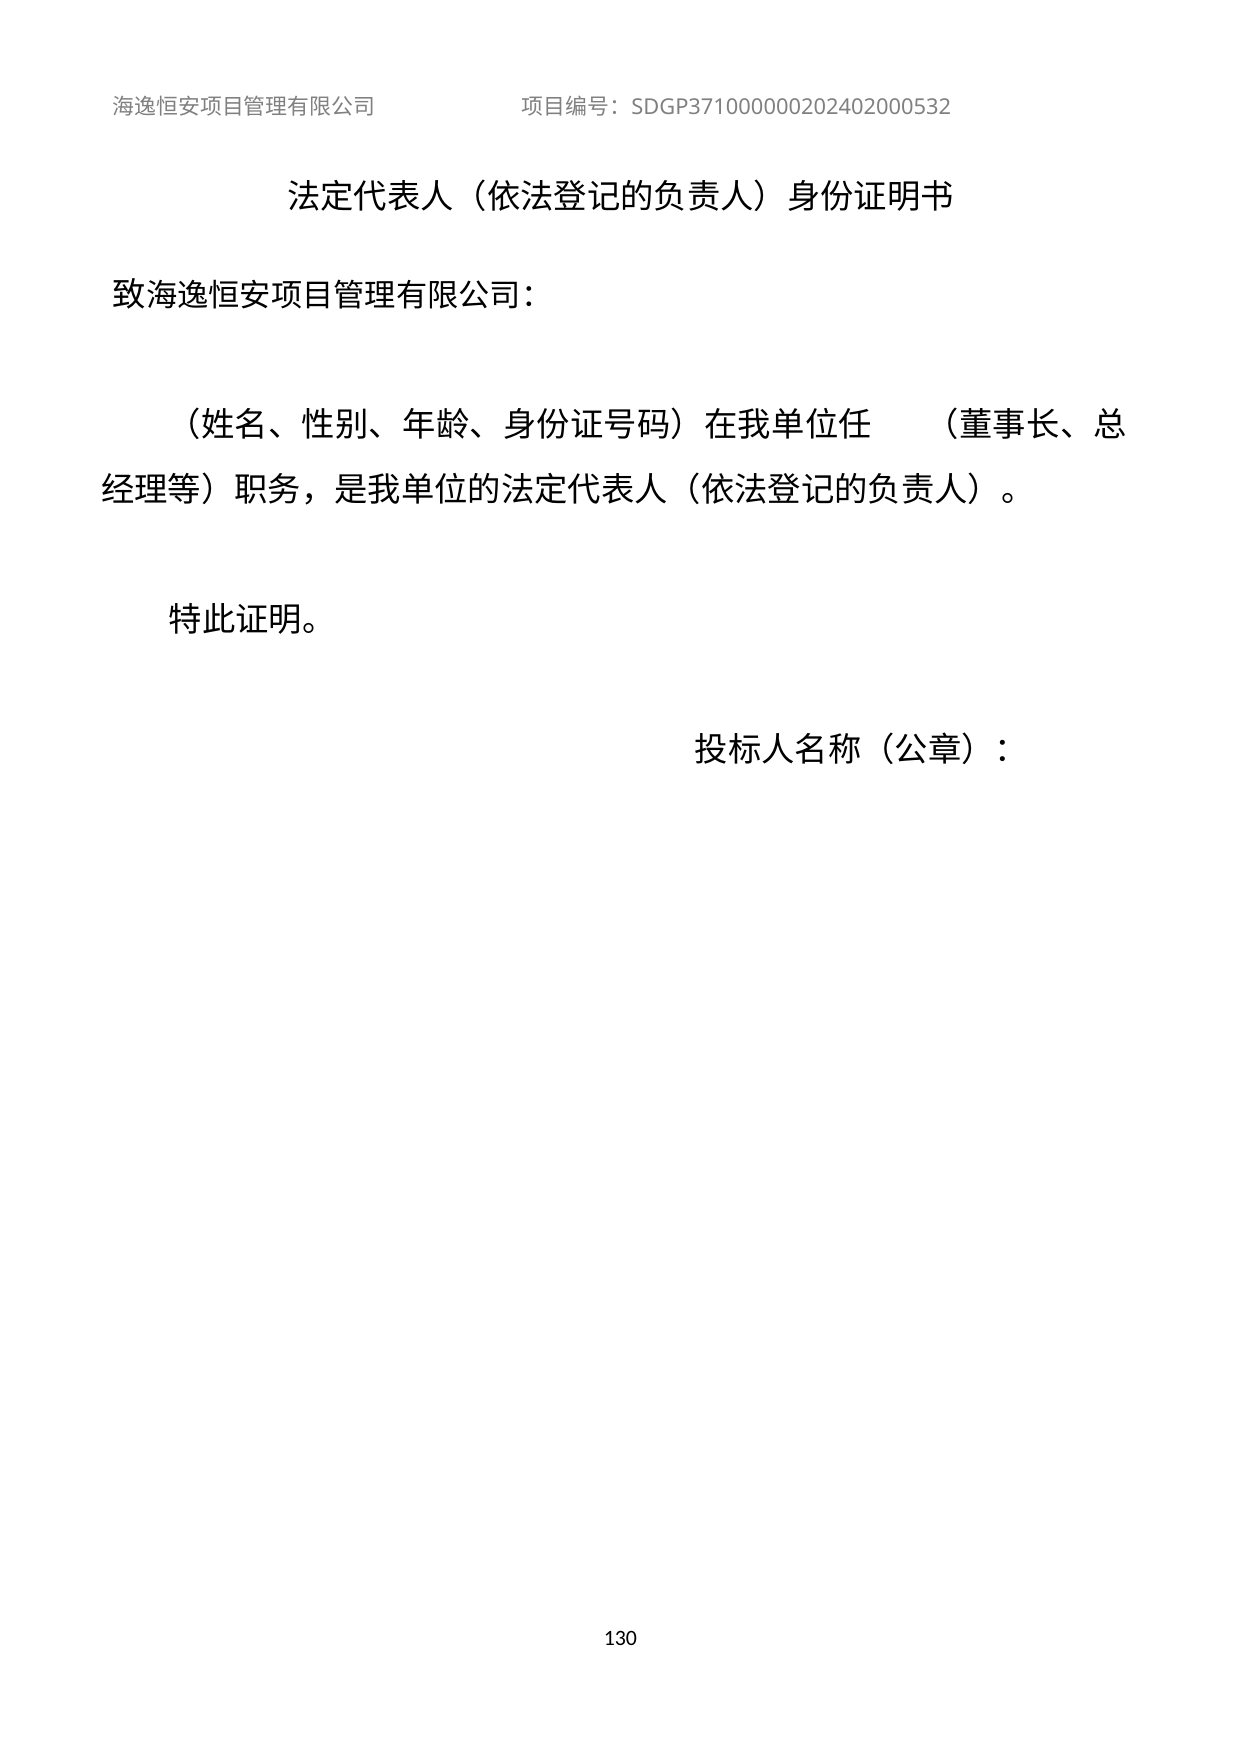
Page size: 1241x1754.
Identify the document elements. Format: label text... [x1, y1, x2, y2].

text 致海逸恒安项目管理有限公司： [112, 259, 1128, 324]
text 特此证明。 [169, 584, 1128, 649]
text 投标人名称（公章）： [56, 714, 1028, 779]
text 法定代表人（依法登记的负责人）身份证明书 [112, 162, 1128, 227]
text （姓名、性别、年龄、身份证号码）在我单位任 （董事长、总经理等）职务，是我单位的法定代表人（依法登记的负责人）。 [101, 389, 1128, 519]
